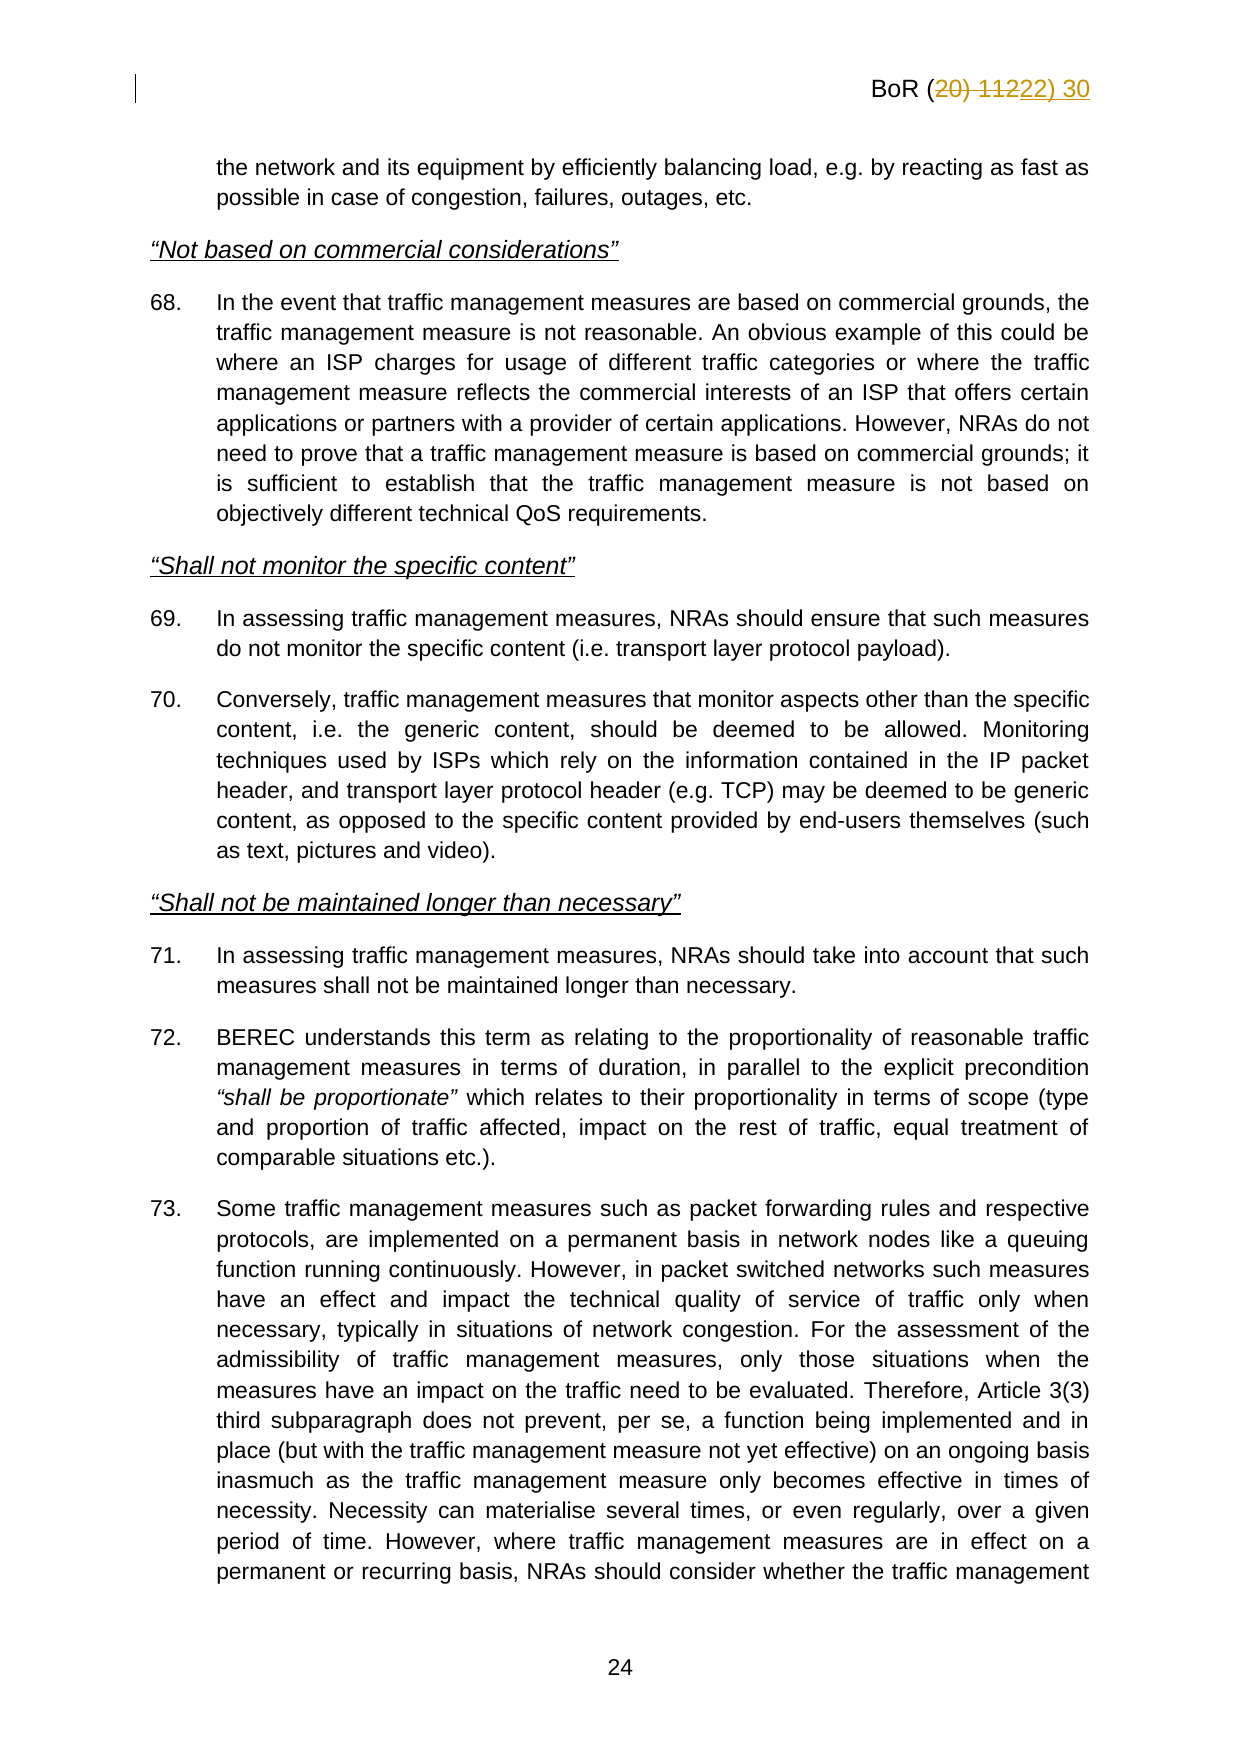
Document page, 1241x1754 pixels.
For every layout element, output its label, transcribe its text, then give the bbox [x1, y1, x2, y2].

list In the event that traffic management measures are based on commercial grounds, the traffic management measure is not reasonable. An obvious example of this could be where an ISP charges for usage of different traffic categories or where the traffic management measure reflects the commercial interests of an ISP that offers certain applications or partners with a provider of certain applications. However, NRAs do not need to prove that a traffic management measure is based on commercial grounds; it is sufficient to establish that the traffic management measure is not based on objectively different technical QoS requirements. [150, 289, 1090, 526]
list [150, 153, 1090, 210]
list BEREC understands this term as relating to the proportionality of reasonable traffic management measures in terms of duration, in parallel to the explicit precondition “shall be proportionate” which relates to their proportionality in terms of scope (type and proportion of traffic affected, impact on the rest of traffic, equal treatment of comparable situations etc.). [150, 1023, 1090, 1171]
text “Shall not be maintained longer than necessary” [150, 888, 1090, 917]
list In assessing traffic management measures, NRAs should take into account that such measures shall not be maintained longer than necessary. [150, 942, 1090, 999]
list Conversely, traffic management measures that monitor aspects other than the specific content, i.e. the generic content, should be deemed to be allowed. Monitoring techniques used by ISPs which rely on the information contained in the IP packet header, and transport layer protocol header (e.g. TCP) may be deemed to be generic content, as opposed to the specific content provided by end-users themselves (such as text, pictures and video). [150, 686, 1090, 864]
text “Shall not monitor the specific content” [150, 551, 1090, 580]
list In assessing traffic management measures, NRAs should ensure that such measures do not monitor the specific content (i.e. transport layer protocol payload). [150, 605, 1090, 662]
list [150, 1195, 1090, 1584]
text “Not based on commercial considerations” [150, 235, 1090, 263]
